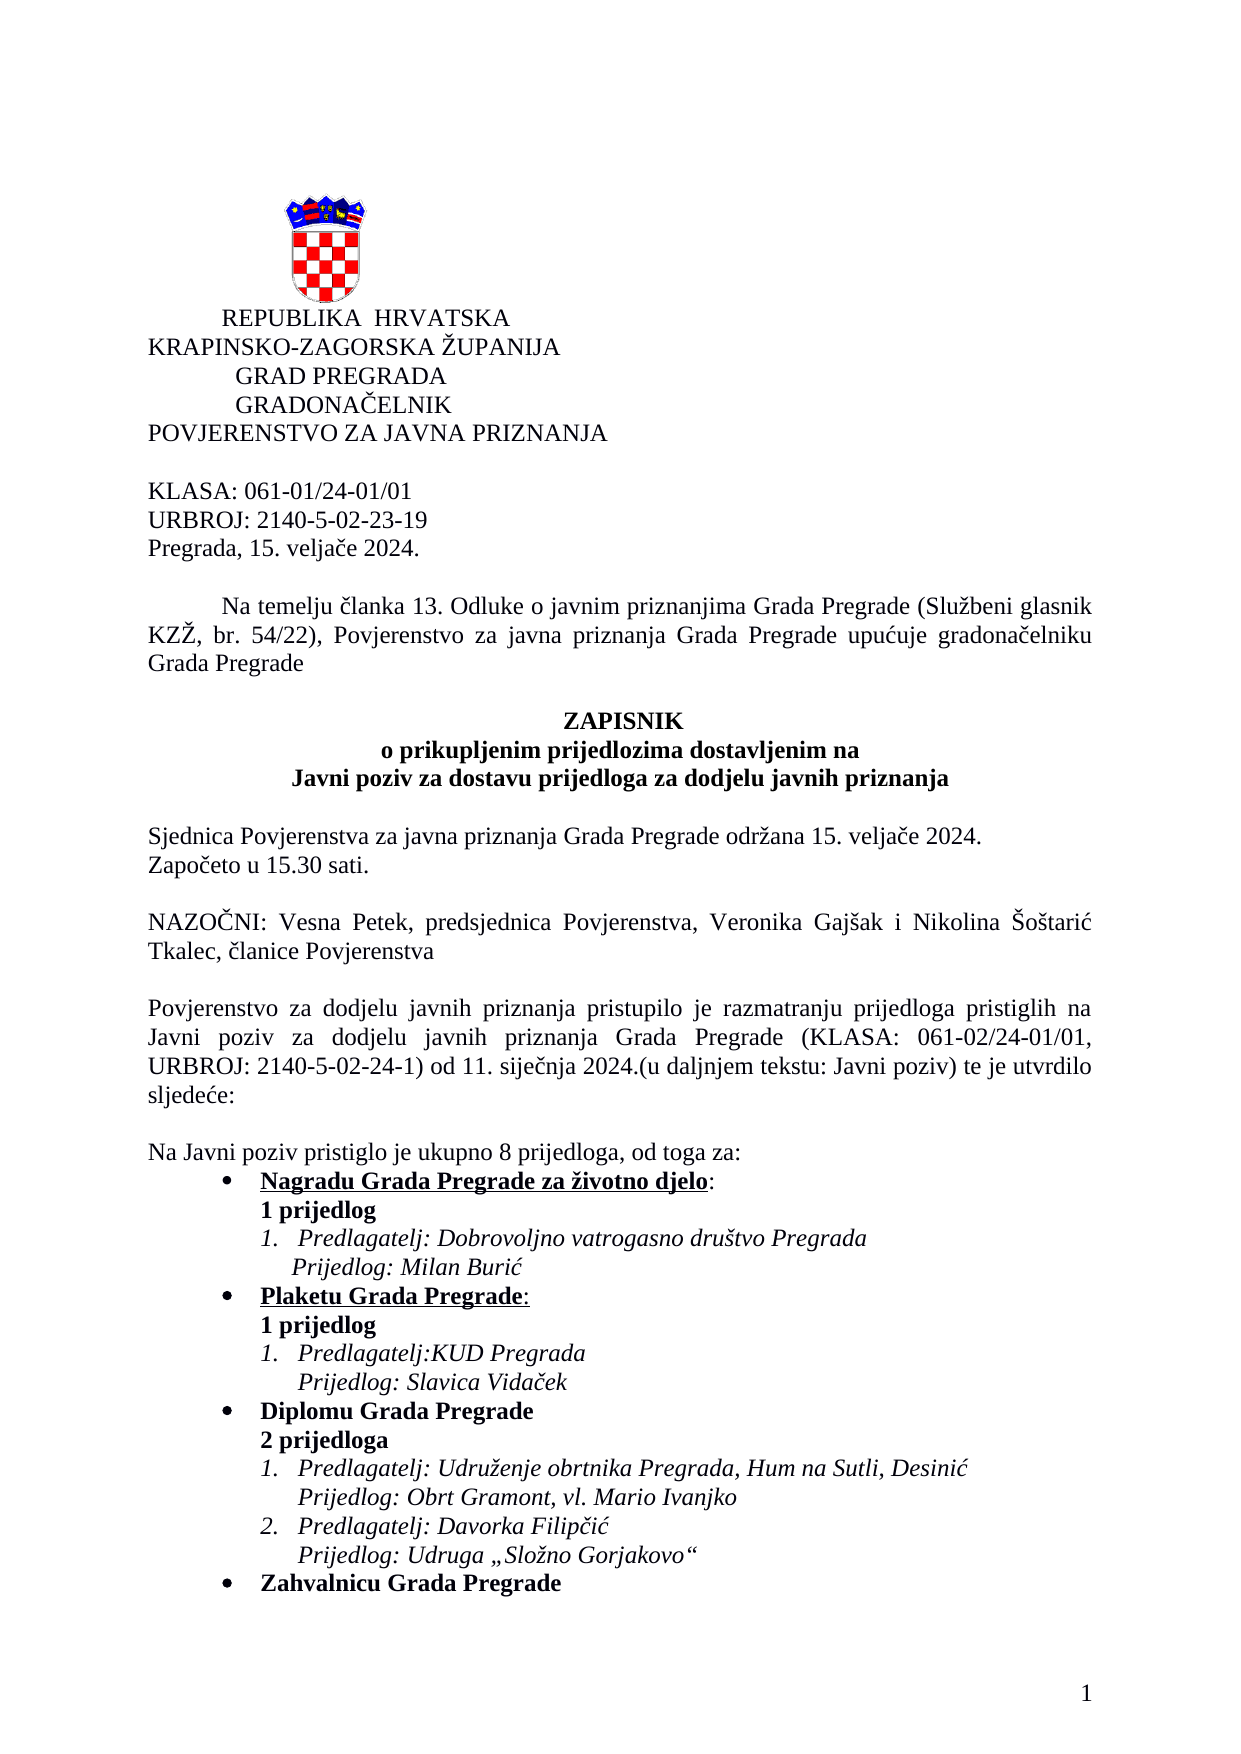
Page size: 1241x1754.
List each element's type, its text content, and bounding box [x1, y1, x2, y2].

list Diplomu Grada Pregrade [223, 1396, 1093, 1425]
list Predlagatelj: Davorka Filipčić [260, 1511, 1093, 1540]
list 2 prijedloga [260, 1425, 1093, 1453]
text ZAPISNIK [148, 706, 1093, 735]
list Plaketu Grada Pregrade: [223, 1281, 1093, 1310]
text Na temelju članka 13. Odluke o javnim priznanjima Grada Pregrade (Službeni glasnik KZŽ, br. 54/22), Povjerenstvo za javna priznanja Grada Pregrade upućuje gradonačelniku Grada Pregrade [148, 591, 1093, 677]
list Predlagatelj: Udruženje obrtnika Pregrada, Hum na Sutli, Desinić [260, 1453, 1093, 1482]
text URBROJ: 2140-5-02-23-19 [148, 505, 1093, 533]
text GRAD PREGRADA [148, 361, 1093, 390]
list Prijedlog: Slavica Vidaček [298, 1367, 1093, 1396]
text Pregrada, 15. veljače 2024. [148, 533, 1093, 562]
text POVJERENSTVO ZA JAVNA PRIZNANJA [148, 418, 1093, 447]
text KRAPINSKO-ZAGORSKA ŽUPANIJA [148, 332, 1093, 361]
list Predlagatelj:KUD Pregrada [260, 1338, 1093, 1367]
list Nagradu Grada Pregrade za životno djelo: [223, 1166, 1093, 1195]
text Povjerenstvo za dodjelu javnih priznanja pristupilo je razmatranju prijedloga pristiglih na Javni poziv za dodjelu javnih priznanja Grada Pregrade (KLASA: 061-02/24-01/01, URBROJ: 2140-5-02-24-1) od 11. siječnja 2024.(u daljnjem tekstu: Javni poziv) te je utvrdilo sljedeće: [148, 993, 1093, 1108]
text Na Javni poziv pristiglo je ukupno 8 prijedloga, od toga za: [148, 1137, 1093, 1166]
text REPUBLIKA HRVATSKA [148, 303, 1093, 332]
list Predlagatelj: Dobrovoljno vatrogasno društvo Pregrada [260, 1223, 1093, 1252]
text Sjednica Povjerenstva za javna priznanja Grada Pregrade održana 15. veljače 2024. [148, 821, 1093, 850]
list Prijedlog: Obrt Gramont, vl. Mario Ivanjko [260, 1482, 1093, 1511]
list 1 prijedlog [260, 1195, 1093, 1223]
text GRADONAČELNIK [148, 390, 1093, 418]
list 1 prijedlog [260, 1310, 1093, 1338]
list Prijedlog: Milan Burić [260, 1252, 1093, 1281]
list Prijedlog: Udruga „Složno Gorjakovo“ [298, 1540, 1093, 1568]
picture [283, 191, 368, 304]
text Započeto u 15.30 sati. [148, 850, 1093, 878]
list Zahvalnicu Grada Pregrade [223, 1568, 1093, 1597]
text NAZOČNI: Vesna Petek, predsjednica Povjerenstva, Veronika Gajšak i Nikolina Šoštarić Tkalec, članice Povjerenstva [148, 907, 1093, 965]
text KLASA: 061-01/24-01/01 [148, 476, 1093, 505]
text o prikupljenim prijedlozima dostavljenim na [148, 735, 1093, 763]
text Javni poziv za dostavu prijedloga za dodjelu javnih priznanja [148, 763, 1093, 792]
